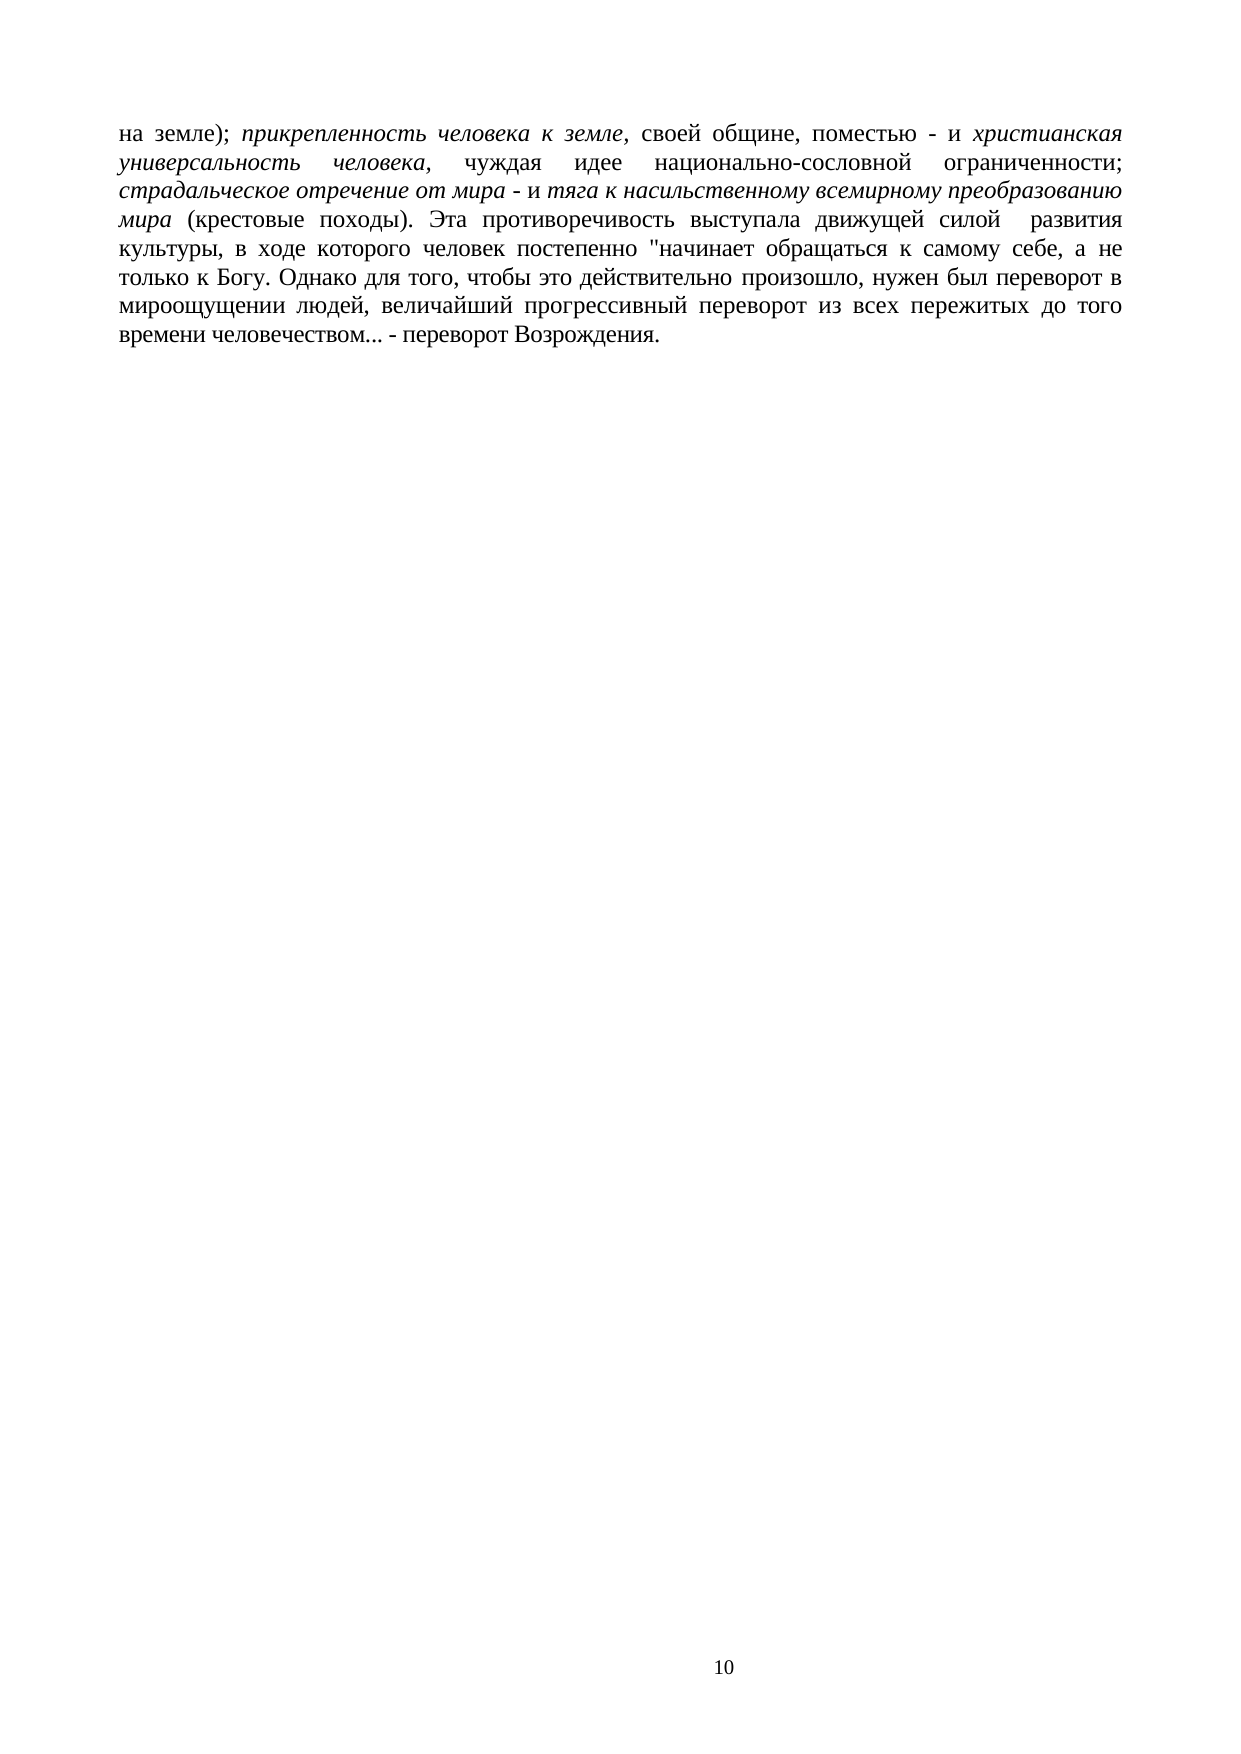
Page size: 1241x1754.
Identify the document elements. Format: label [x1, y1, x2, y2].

text [119, 118, 1122, 348]
